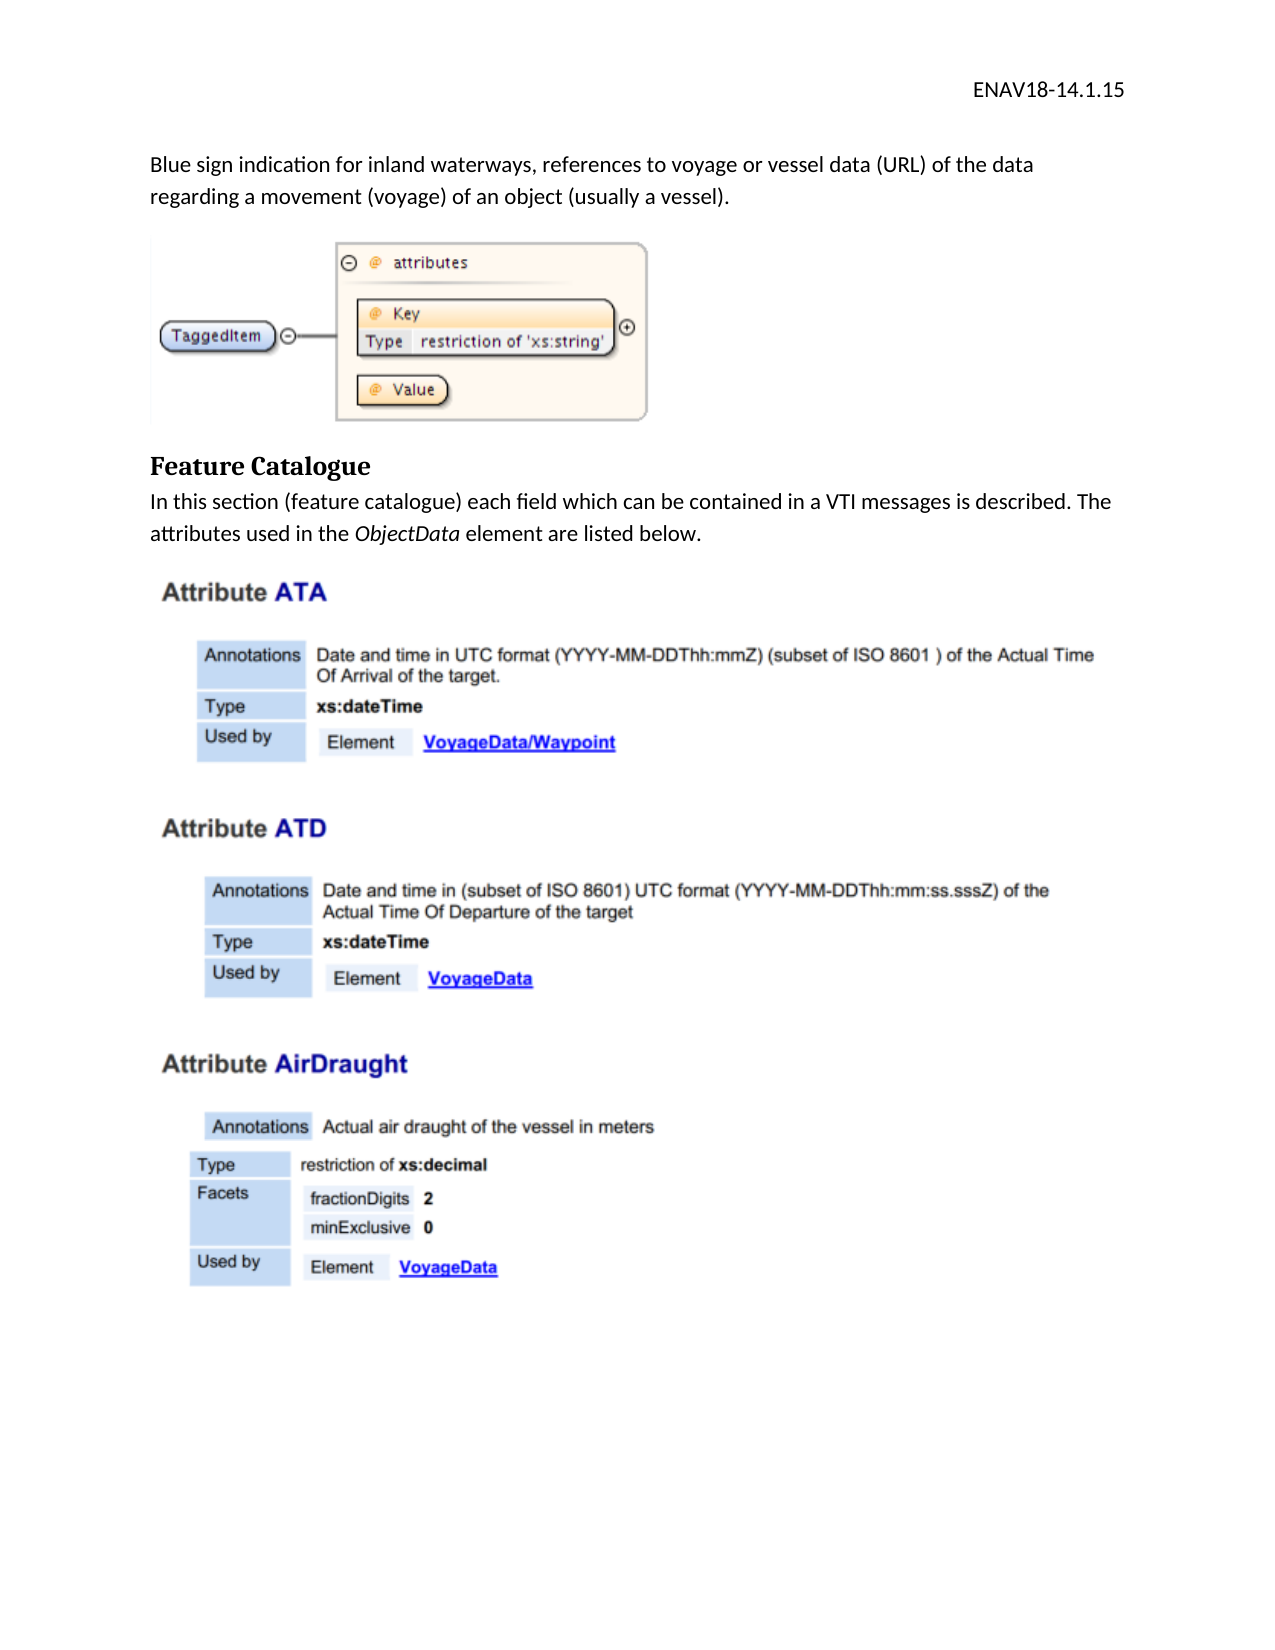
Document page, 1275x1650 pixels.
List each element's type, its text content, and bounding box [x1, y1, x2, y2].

subtitle Feature Catalogue [150, 451, 1125, 482]
picture [150, 1144, 509, 1291]
picture [150, 572, 1125, 1141]
text In this section (feature catalogue) each field which can be contained in a VTI messages is described. The attributes used in the ObjectData element are listed below. [150, 487, 1125, 547]
picture [150, 235, 653, 426]
